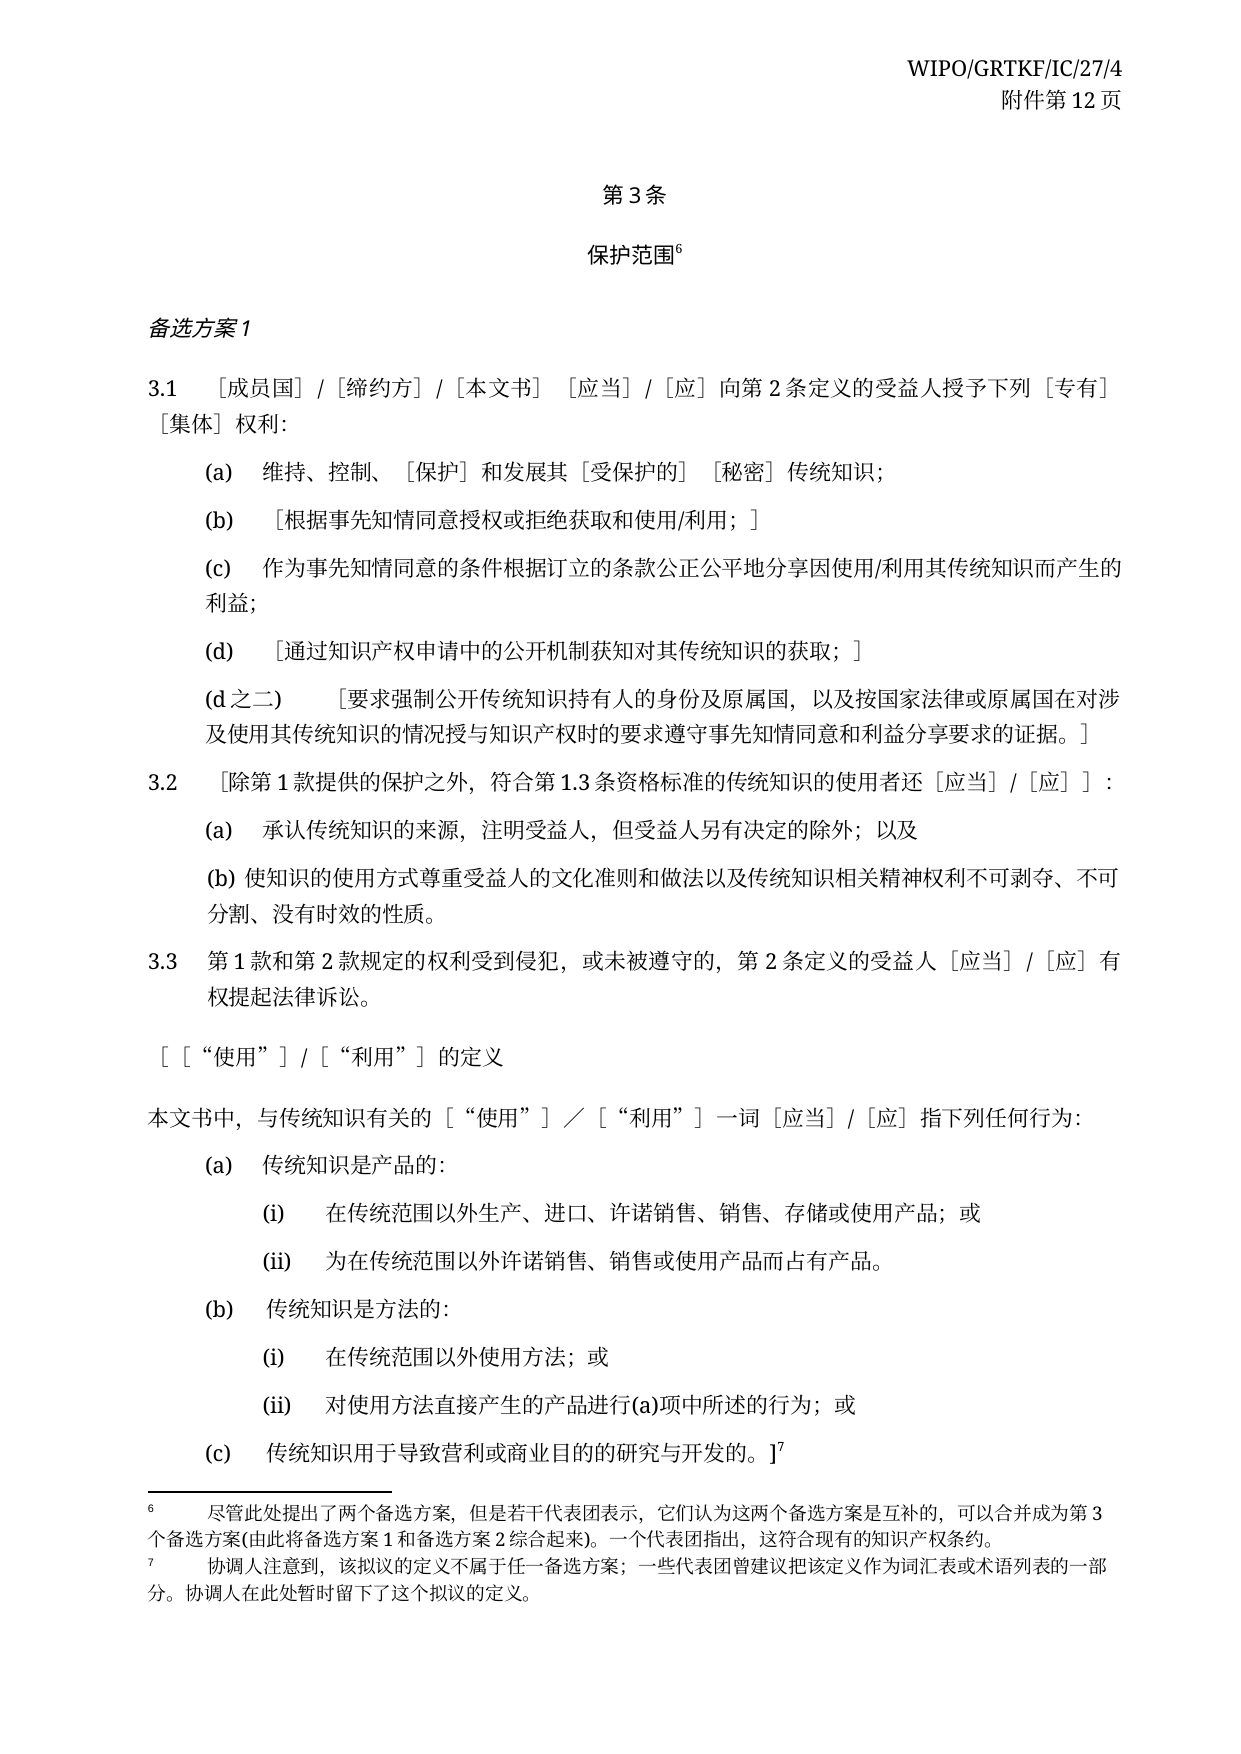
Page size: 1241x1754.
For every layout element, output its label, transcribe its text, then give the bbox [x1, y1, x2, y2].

text (a) 维持、控制、［保护］和发展其［受保护的］［秘密］传统知识； [205, 451, 1122, 487]
text (d) ［通过知识产权申请中的公开机制获知对其传统知识的获取；］ [205, 630, 1122, 666]
text (ii) 为在传统范围以外许诺销售、销售或使用产品而占有产品。 [262, 1241, 1122, 1276]
text (b) 传统知识是方法的： [205, 1289, 1122, 1324]
text (ii) 对使用方法直接产生的产品进行(a)项中所述的行为；或 [262, 1384, 1122, 1420]
text ［［“使用”］/［“利用”］的定义 [148, 1037, 1122, 1072]
text 3.3 第1款和第2款规定的权利受到侵犯，或未被遵守的，第2条定义的受益人［应当］/［应］有权提起法律诉讼。 [148, 941, 1122, 1012]
text 3.1 ［成员国］/［缔约方］/［本文书］［应当］/［应］向第2条定义的受益人授予下列［专有］［集体］权利： [148, 368, 1122, 439]
text 第3条 [148, 174, 1122, 209]
text (d之二) ［要求强制公开传统知识持有人的身份及原属国，以及按国家法律或原属国在对涉及使用其传统知识的情况授与知识产权时的要求遵守事先知情同意和利益分享要求的证据。］ [205, 678, 1122, 749]
text (a) 传统知识是产品的： [205, 1145, 1122, 1180]
text (c) 作为事先知情同意的条件根据订立的条款公正公平地分享因使用/利用其传统知识而产生的利益； [205, 547, 1122, 618]
text 备选方案1 [148, 307, 1122, 343]
text (i) 在传统范围以外使用方法；或 [262, 1337, 1122, 1372]
text (a) 承认传统知识的来源，注明受益人，但受益人另有决定的除外；以及 [205, 809, 1122, 845]
text 3.2 ［除第1款提供的保护之外，符合第1.3条资格标准的传统知识的使用者还［应当］/［应］］： [148, 762, 1122, 797]
text (i) 在传统范围以外生产、进口、许诺销售、销售、存储或使用产品；或 [262, 1193, 1122, 1228]
text (b) ［根据事先知情同意授权或拒绝获取和使用/利用；］ [205, 499, 1122, 534]
text (c) 传统知识用于导致营利或商业目的的研究与开发的。] [205, 1432, 1122, 1468]
list 使知识的使用方式尊重受益人的文化准则和做法以及传统知识相关精神权利不可剥夺、不可分割、没有时效的性质。 [207, 857, 1122, 928]
text 保护范围 [148, 234, 1122, 270]
text 本文书中，与传统知识有关的［“使用”］／［“利用”］一词［应当］/［应］指下列任何行为： [148, 1097, 1122, 1132]
